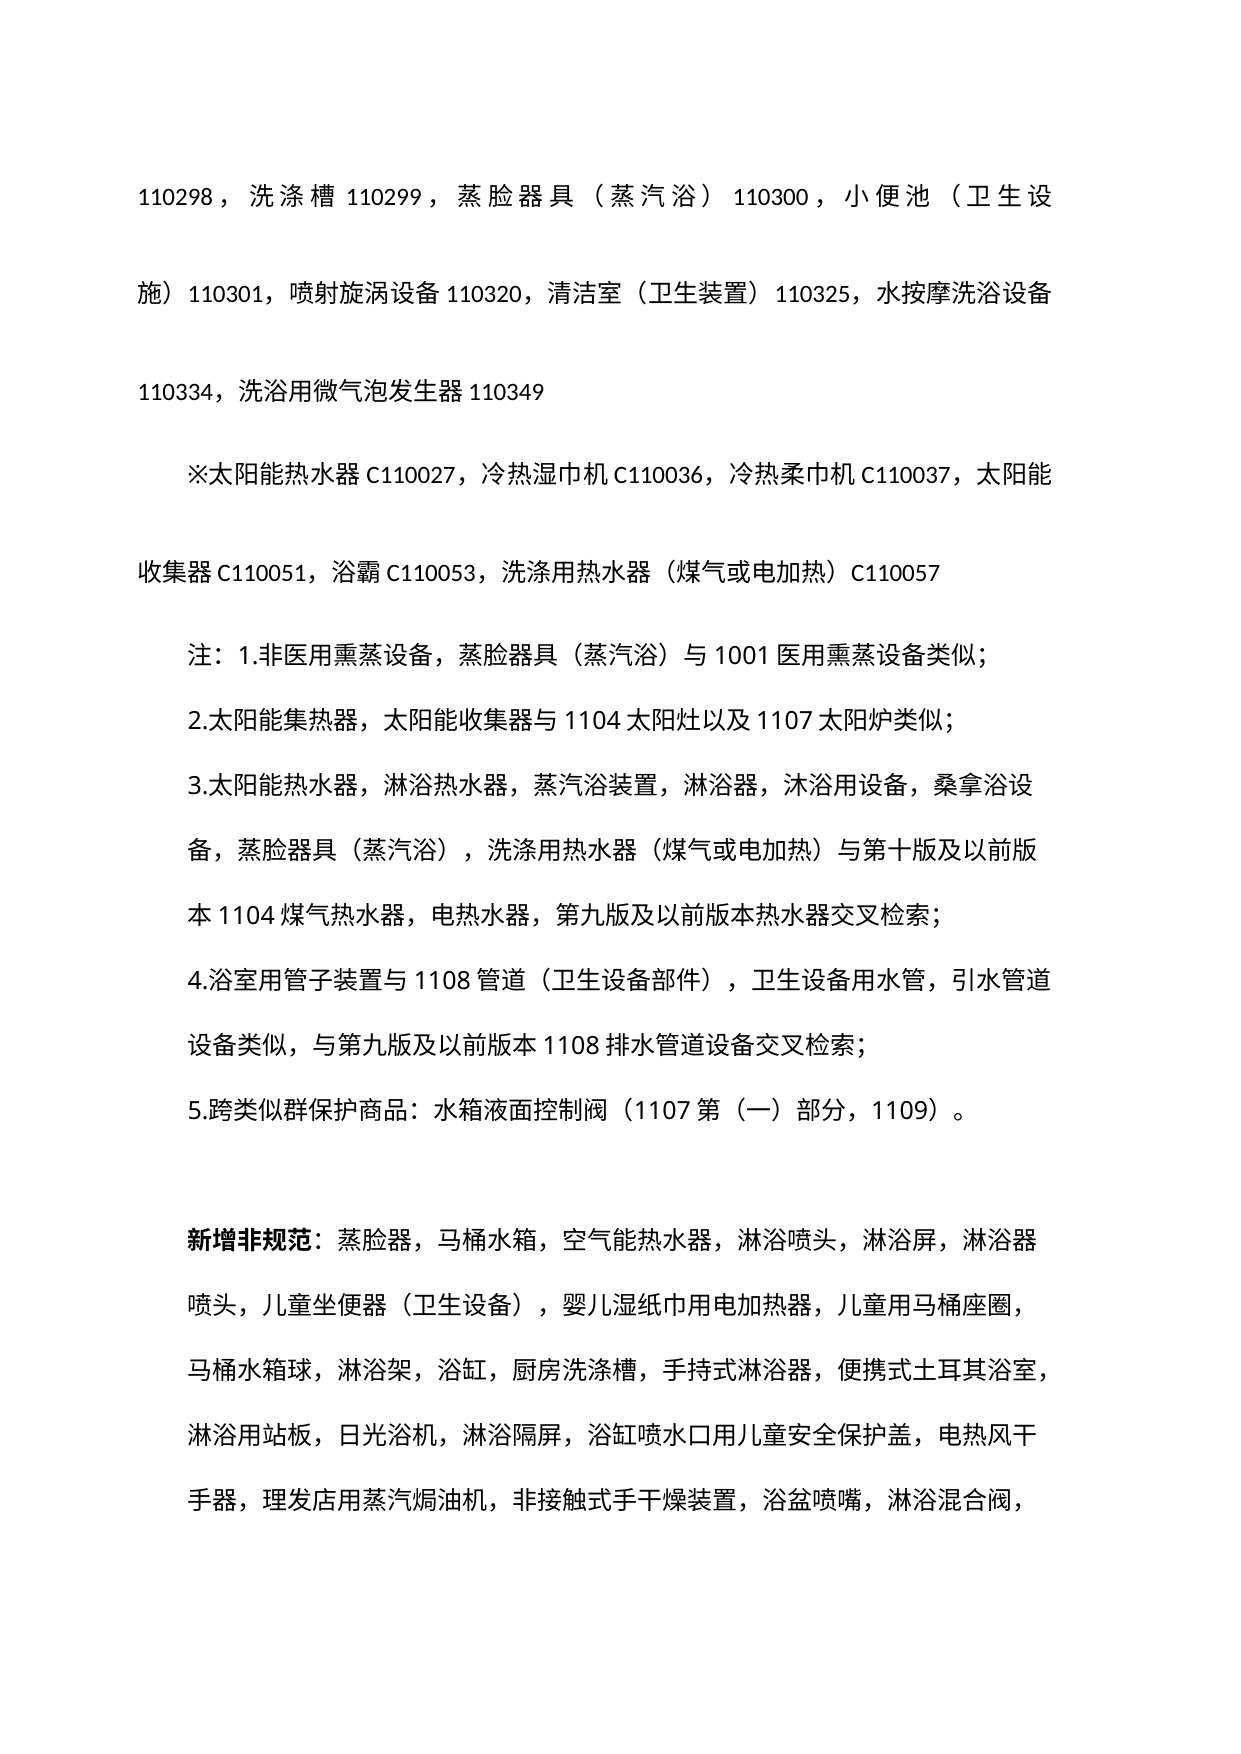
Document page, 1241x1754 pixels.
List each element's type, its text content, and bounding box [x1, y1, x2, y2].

text 3.太阳能热水器，淋浴热水器，蒸汽浴装置，淋浴器，沐浴用设备，桑拿浴设备，蒸脸器具（蒸汽浴），洗涤用热水器（煤气或电加热）与第十版及以前版本1104煤气热水器，电热水器，第九版及以前版本热水器交叉检索； [187, 751, 1053, 946]
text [187, 1206, 1053, 1531]
text 注：1.非医用熏蒸设备，蒸脸器具（蒸汽浴）与1001医用熏蒸设备类似； [187, 621, 1053, 686]
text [137, 162, 1053, 422]
text 2.太阳能集热器，太阳能收集器与1104太阳灶以及1107太阳炉类似； [187, 686, 1053, 751]
text 5.跨类似群保护商品：水箱液面控制阀（1107第（一）部分，1109）。 [187, 1076, 1053, 1141]
text ※太阳能热水器C110027，冷热湿巾机C110036，冷热柔巾机C110037，太阳能收集器C110051，浴霸C110053，洗涤用热水器（煤气或电加热）C110057 [137, 440, 1053, 603]
text 4.浴室用管子装置与1108管道（卫生设备部件），卫生设备用水管，引水管道设备类似，与第九版及以前版本1108排水管道设备交叉检索； [187, 946, 1053, 1076]
